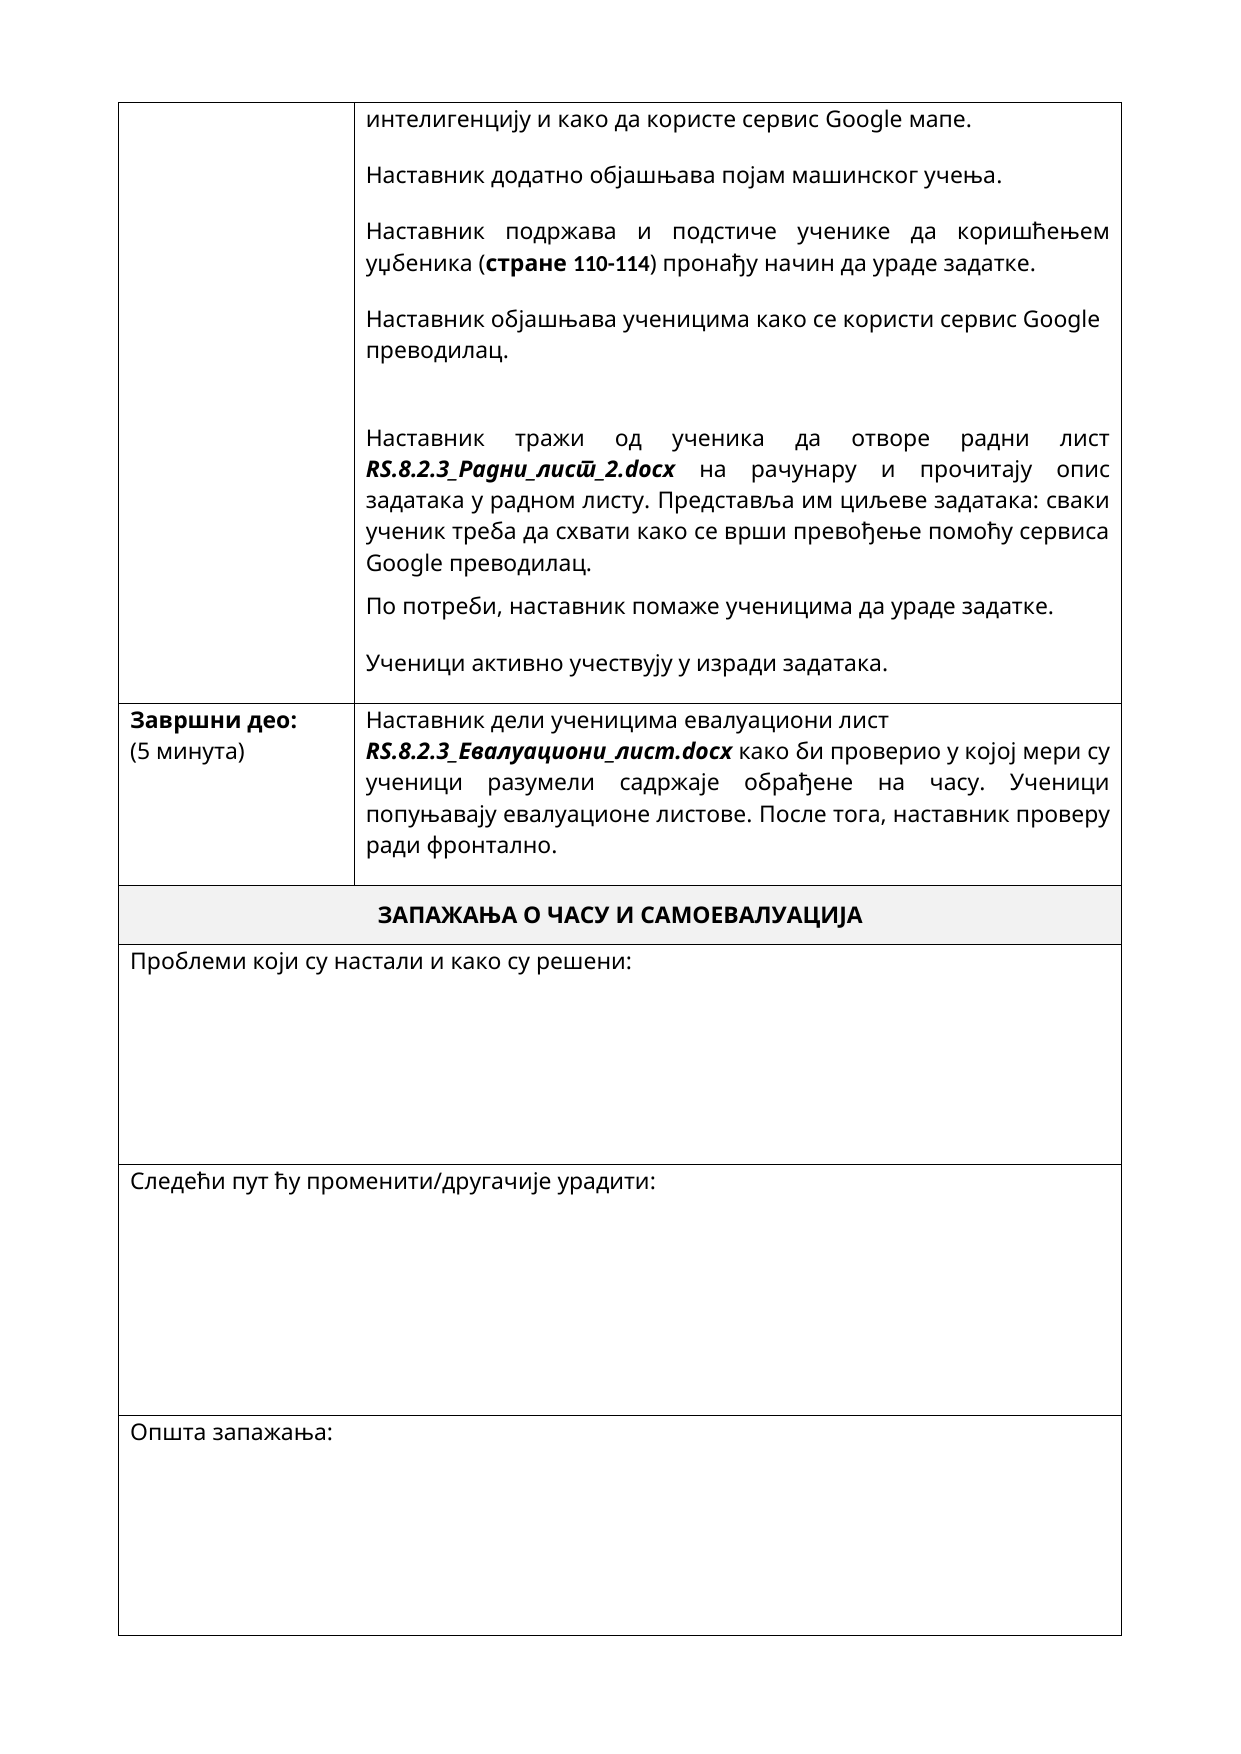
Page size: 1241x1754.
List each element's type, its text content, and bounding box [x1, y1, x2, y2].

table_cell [119, 103, 354, 703]
table_cell ЗАПАЖАЊА О ЧАСУ И САМОЕВАЛУАЦИЈА [119, 886, 1121, 944]
table_cell Општа запажања: [119, 1416, 1121, 1635]
table_cell Проблеми који су настали и како су решени: [119, 945, 1121, 1164]
table_cell Наставник дели ученицима евалуациони лист RS.8.2.3_Евалуациони_лист.docx како би проверио у којој мери су ученици разумели садржаје обрађене на часу. Ученици попуњавају евалуационе листове. После тога, наставник проверу ради фронтално. [355, 704, 1121, 885]
table_cell Следећи пут ћу променити/другачије урадити: [119, 1165, 1121, 1415]
table_cell Завршни део: (5 минута) [119, 704, 354, 885]
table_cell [355, 103, 1121, 703]
